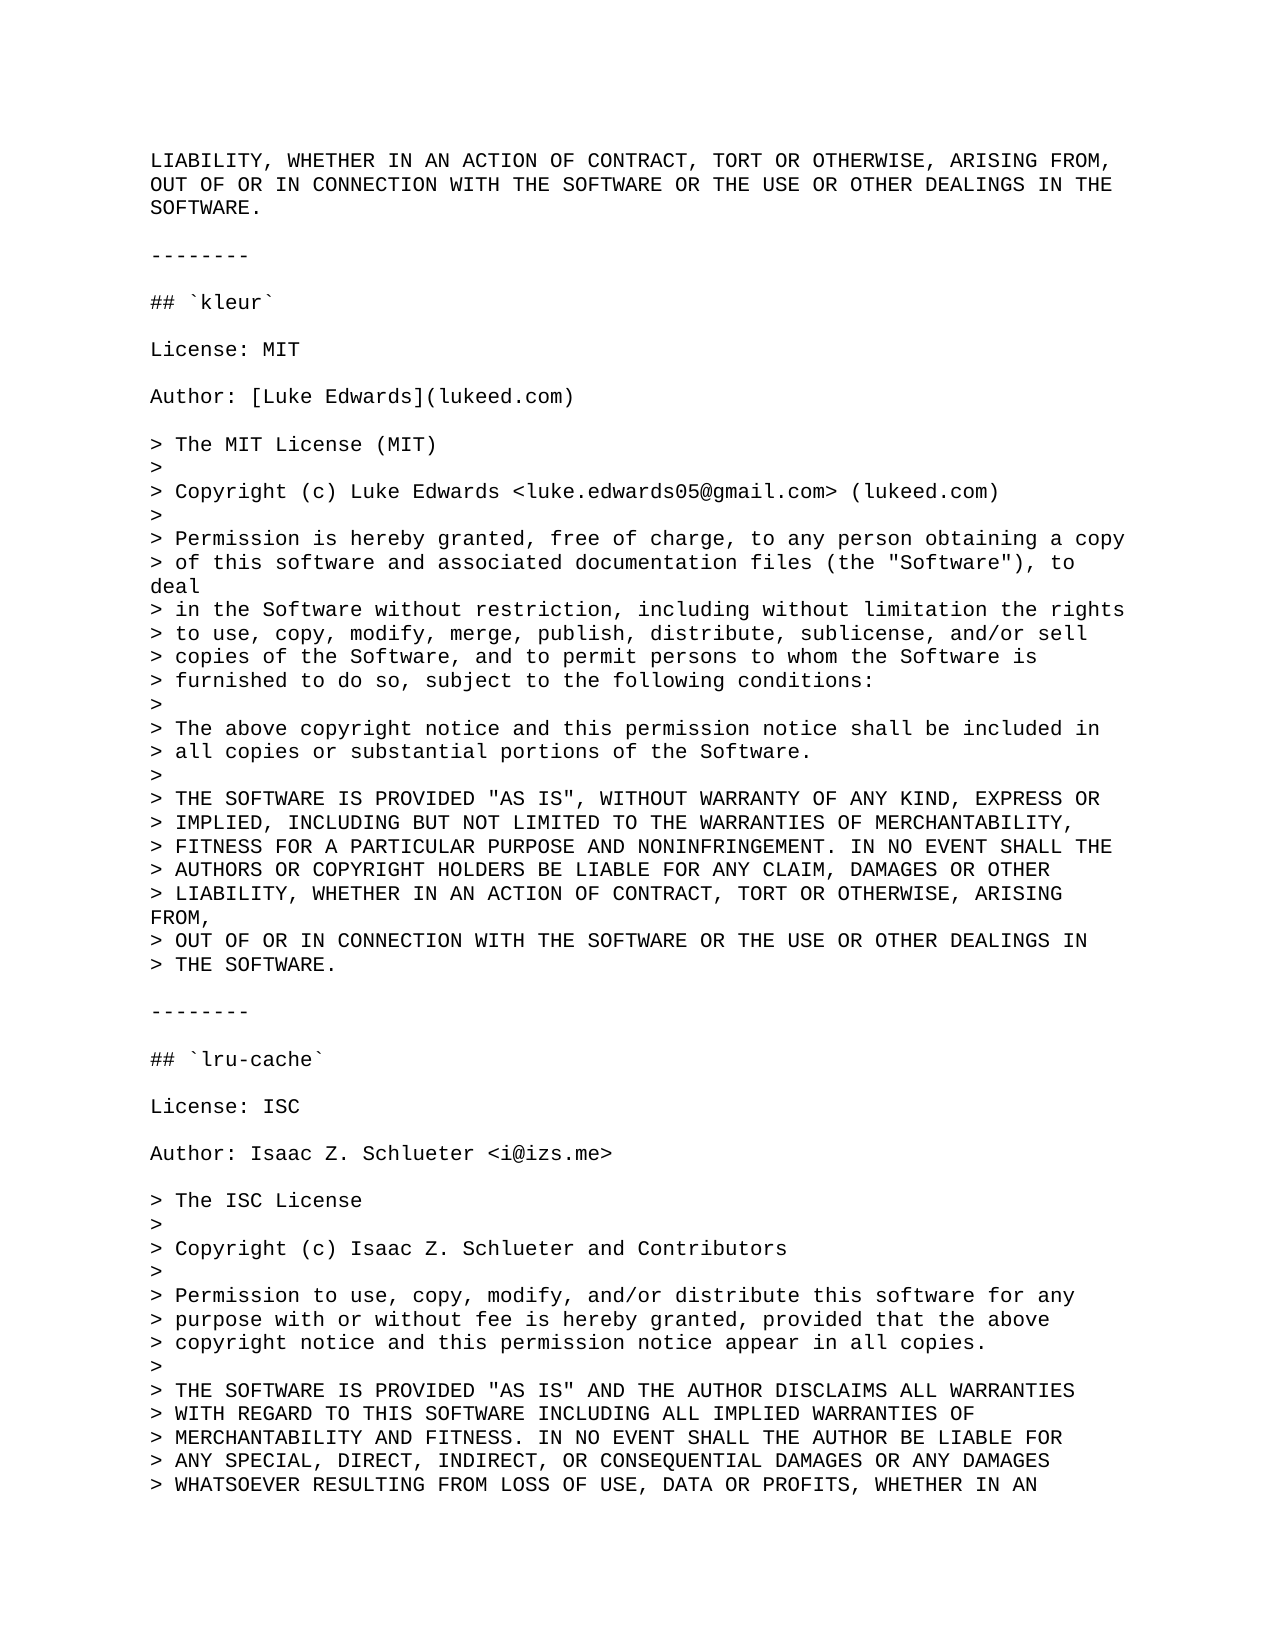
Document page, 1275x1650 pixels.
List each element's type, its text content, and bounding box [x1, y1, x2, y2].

text > all copies or substantial portions of the Software. [150, 741, 1125, 765]
text > [150, 457, 1125, 481]
text > [150, 765, 1125, 788]
text > Copyright (c) Luke Edwards <luke.edwards05@gmail.com> (lukeed.com) [150, 481, 1125, 505]
text > Permission to use, copy, modify, and/or distribute this software for any [150, 1285, 1125, 1309]
text ## `kleur` [150, 292, 1125, 316]
text > FITNESS FOR A PARTICULAR PURPOSE AND NONINFRINGEMENT. IN NO EVENT SHALL THE [150, 836, 1125, 859]
text > [150, 694, 1125, 717]
text > copyright notice and this permission notice appear in all copies. [150, 1332, 1125, 1356]
text > ANY SPECIAL, DIRECT, INDIRECT, OR CONSEQUENTIAL DAMAGES OR ANY DAMAGES [150, 1451, 1125, 1474]
text > MERCHANTABILITY AND FITNESS. IN NO EVENT SHALL THE AUTHOR BE LIABLE FOR [150, 1427, 1125, 1451]
text > THE SOFTWARE IS PROVIDED "AS IS" AND THE AUTHOR DISCLAIMS ALL WARRANTIES [150, 1379, 1125, 1403]
text > The above copyright notice and this permission notice shall be included in [150, 717, 1125, 741]
text > The MIT License (MIT) [150, 434, 1125, 457]
text > [150, 1261, 1125, 1285]
text > The ISC License [150, 1190, 1125, 1214]
text > IMPLIED, INCLUDING BUT NOT LIMITED TO THE WARRANTIES OF MERCHANTABILITY, [150, 812, 1125, 836]
text > of this software and associated documentation files (the "Software"), to deal [150, 552, 1125, 599]
text > Copyright (c) Isaac Z. Schlueter and Contributors [150, 1238, 1125, 1261]
text > WHATSOEVER RESULTING FROM LOSS OF USE, DATA OR PROFITS, WHETHER IN AN [150, 1474, 1125, 1498]
text > THE SOFTWARE IS PROVIDED "AS IS", WITHOUT WARRANTY OF ANY KIND, EXPRESS OR [150, 788, 1125, 812]
text > WITH REGARD TO THIS SOFTWARE INCLUDING ALL IMPLIED WARRANTIES OF [150, 1403, 1125, 1427]
text > OUT OF OR IN CONNECTION WITH THE SOFTWARE OR THE USE OR OTHER DEALINGS IN [150, 930, 1125, 954]
text ## `lru-cache` [150, 1048, 1125, 1072]
text -------- [150, 244, 1125, 268]
text > Permission is hereby granted, free of charge, to any person obtaining a copy [150, 528, 1125, 552]
text > in the Software without restriction, including without limitation the rights [150, 599, 1125, 623]
text License: MIT [150, 339, 1125, 363]
text > [150, 505, 1125, 528]
text -------- [150, 1001, 1125, 1025]
text Author: [Luke Edwards](lukeed.com) [150, 386, 1125, 410]
text > purpose with or without fee is hereby granted, provided that the above [150, 1309, 1125, 1332]
text > to use, copy, modify, merge, publish, distribute, sublicense, and/or sell [150, 623, 1125, 647]
text > [150, 1356, 1125, 1379]
text > copies of the Software, and to permit persons to whom the Software is [150, 647, 1125, 670]
text > THE SOFTWARE. [150, 954, 1125, 978]
text Author: Isaac Z. Schlueter <i@izs.me> [150, 1143, 1125, 1167]
text > AUTHORS OR COPYRIGHT HOLDERS BE LIABLE FOR ANY CLAIM, DAMAGES OR OTHER [150, 859, 1125, 883]
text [150, 150, 1125, 221]
text > [150, 1214, 1125, 1238]
text > furnished to do so, subject to the following conditions: [150, 670, 1125, 694]
text License: ISC [150, 1096, 1125, 1119]
text > LIABILITY, WHETHER IN AN ACTION OF CONTRACT, TORT OR OTHERWISE, ARISING FROM, [150, 883, 1125, 930]
